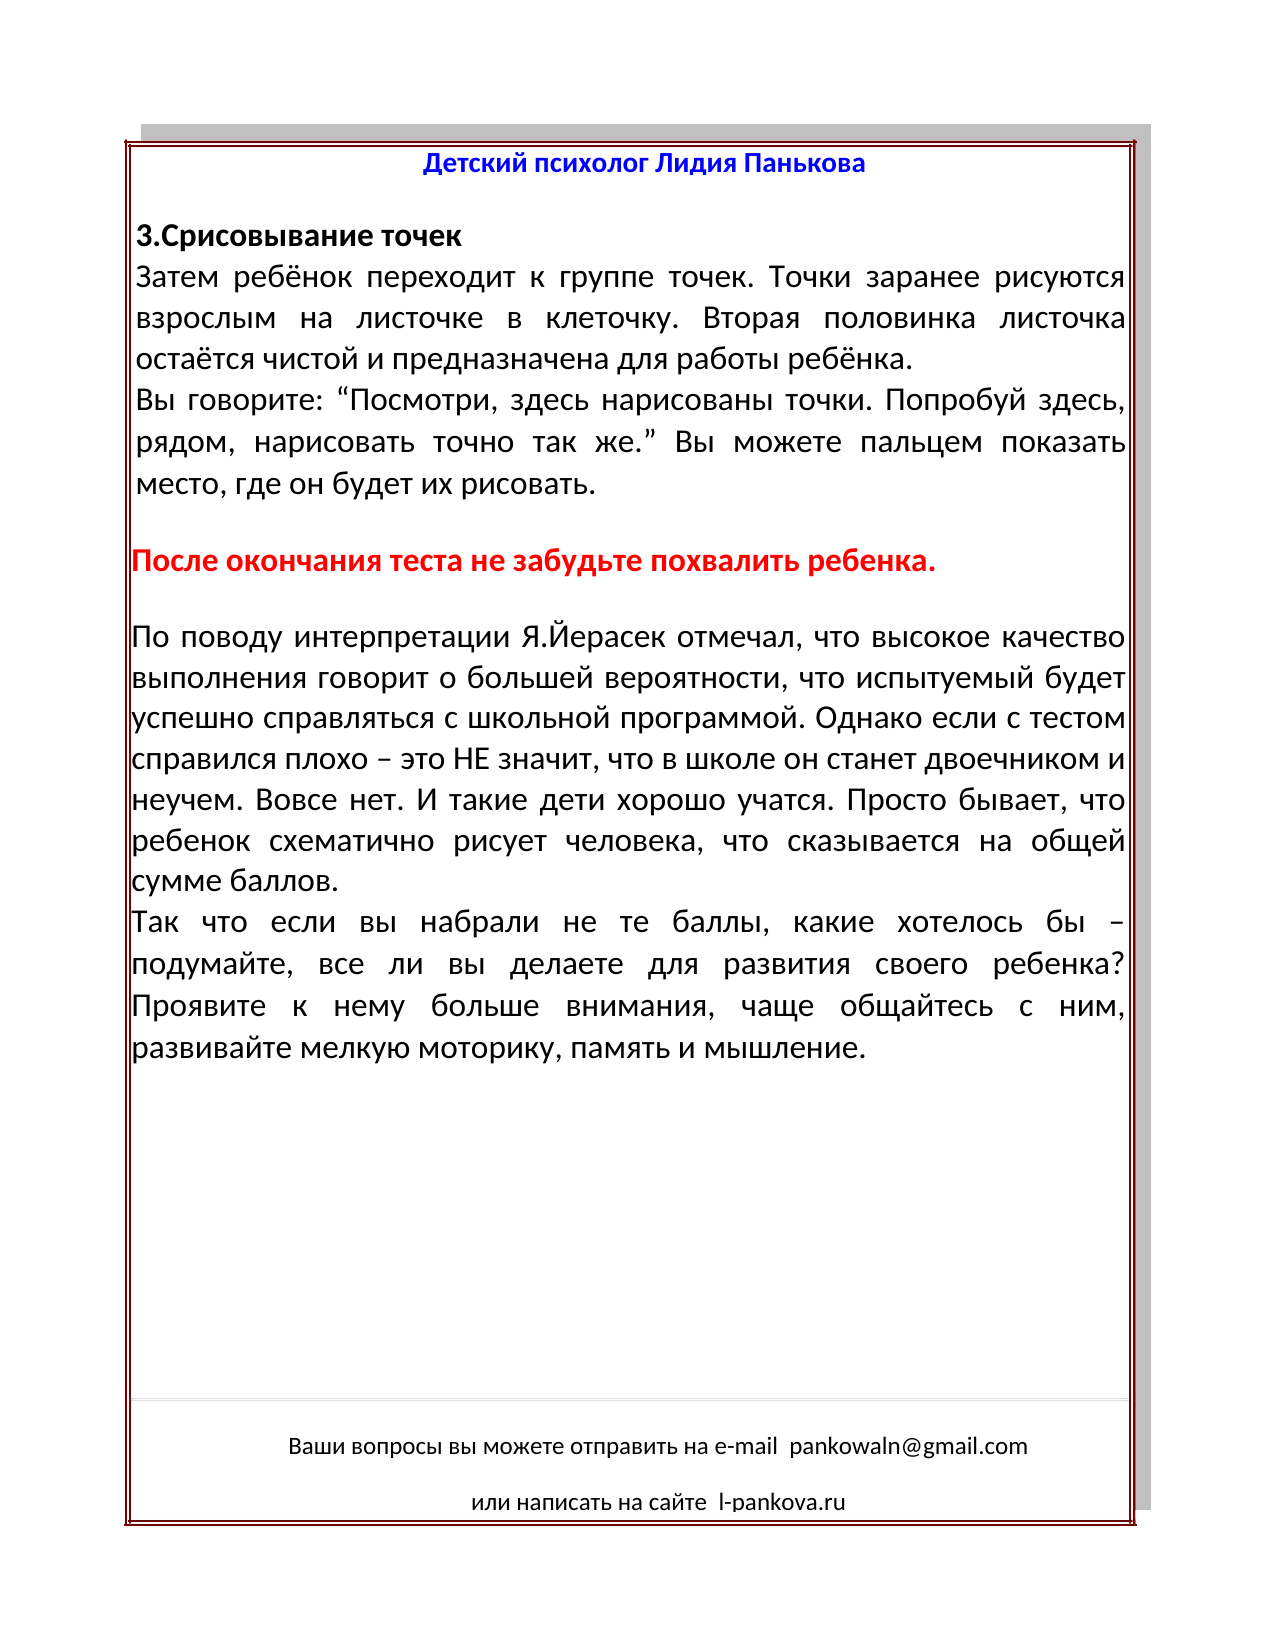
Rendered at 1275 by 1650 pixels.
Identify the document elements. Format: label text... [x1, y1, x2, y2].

text После окончания теста не забудьте похвалить ребенка. [131, 539, 1127, 580]
picture [124, 124, 1151, 1526]
text 3.Срисовывание точек [135, 214, 1127, 255]
text Так что если вы набрали не те баллы, какие хотелось бы – подумайте, все ли вы делаете для развития своего ребенка? Проявите к нему больше внимания, чаще общайтесь с ним, развивайте мелкую моторику, память и мышление. [131, 900, 1127, 1067]
text Ваши вопросы вы можете отправить на е-mail pankowaln@gmail.com [131, 1430, 1185, 1461]
text Вы говорите: “Посмотри, здесь нарисованы точки. Попробуй здесь, рядом, нарисовать точно так же.” Вы можете пальцем показать место, где он будет их рисовать. [135, 378, 1127, 503]
text По поводу интерпретации Я.Йерасек отмечал, что высокое качество выполнения говорит о большей вероятности, что испытуемый будет успешно справляться с школьной программой. Однако если с тестом справился плохо – это НЕ значит, что в школе он станет двоечником и неучем. Вовсе нет. И такие дети хорошо учатся. Просто бывает, что ребенок схематично рисует человека, что сказывается на общей сумме баллов. [131, 615, 1127, 900]
text Затем ребёнок переходит к группе точек. Точки заранее рисуются взрослым на листочке в клеточку. Вторая половинка листочка остаётся чистой и предназначена для работы ребёнка. [135, 256, 1127, 378]
text Детский психолог Лидия Панькова [423, 144, 1127, 180]
text или написать на сайте l-pankova.ru [131, 1486, 1185, 1516]
